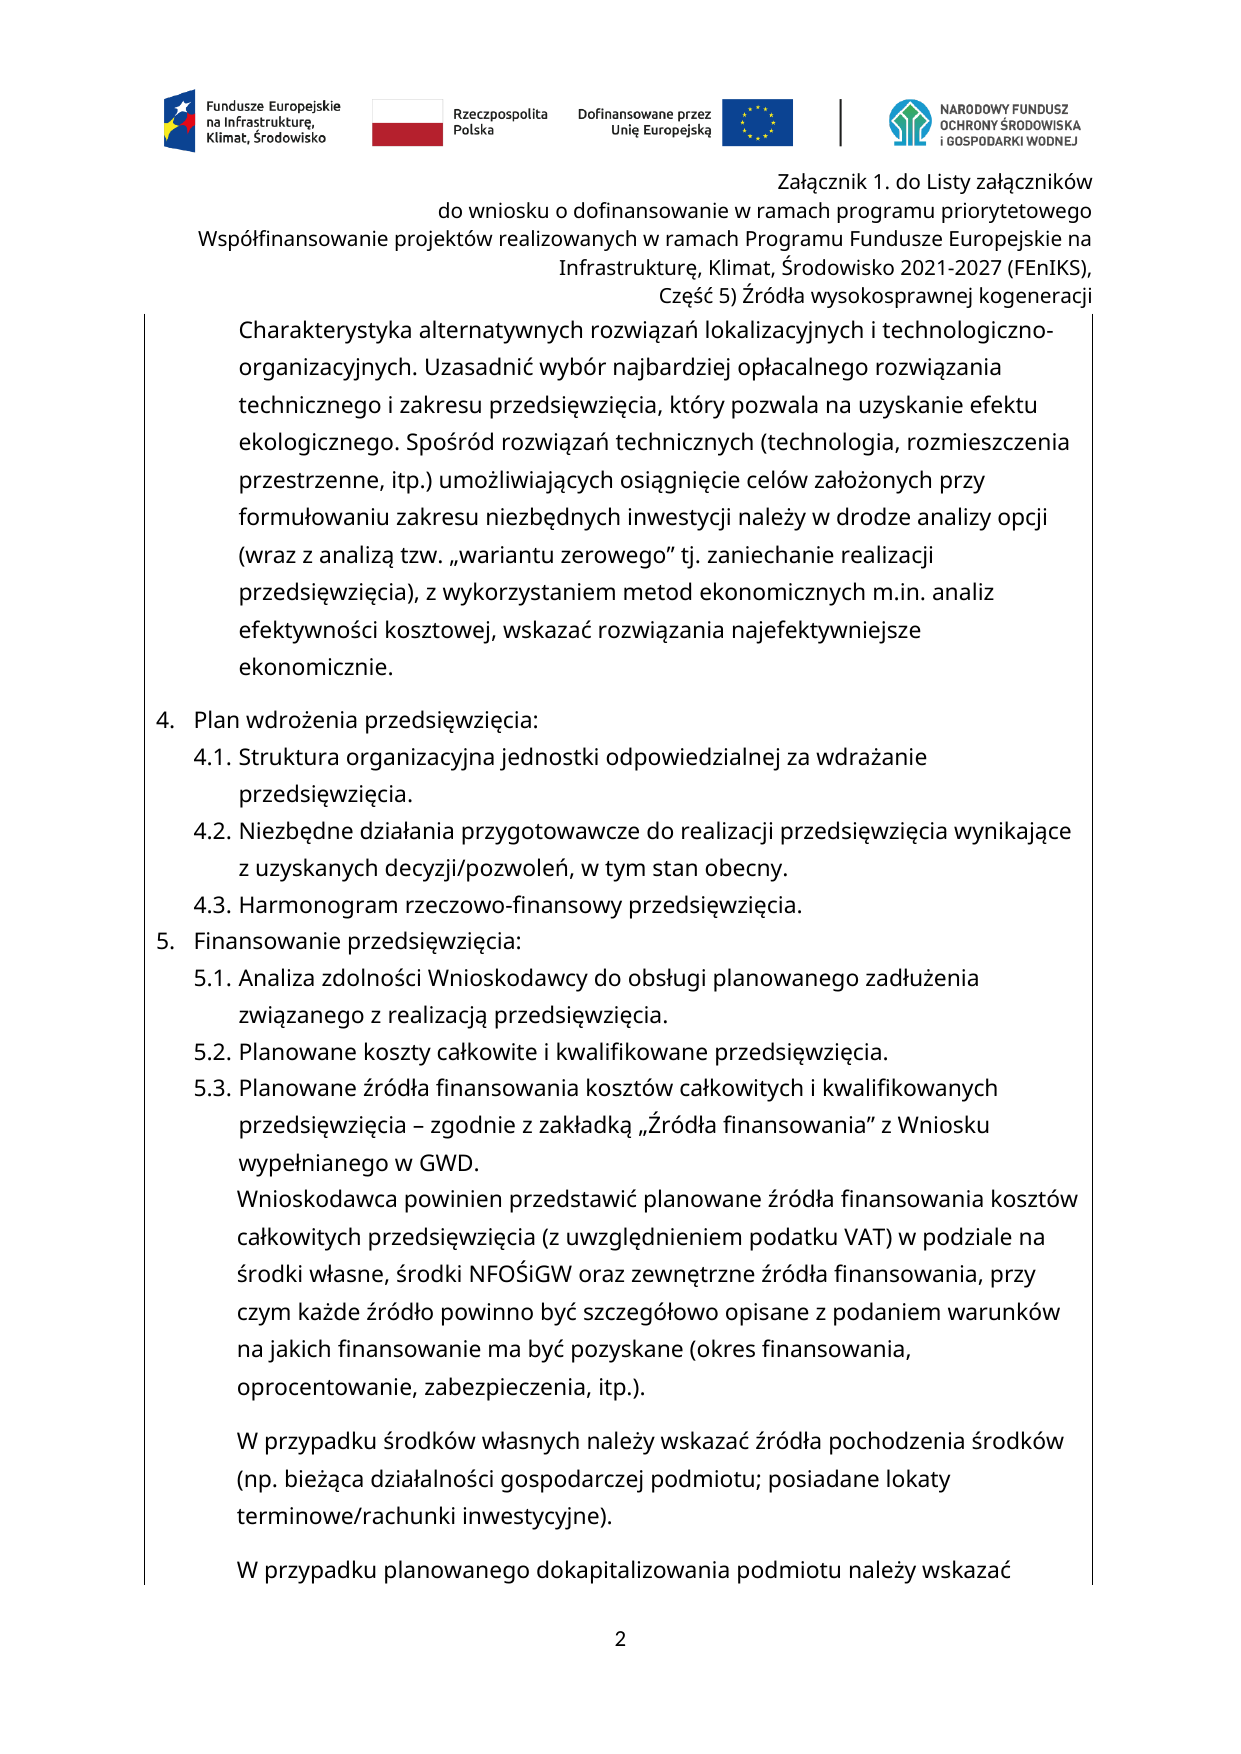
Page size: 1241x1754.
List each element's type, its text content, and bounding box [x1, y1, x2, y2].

table_cell Charakterystyka alternatywnych rozwiązań lokalizacyjnych i technologiczno-organizacyjnych. Uzasadnić wybór najbardziej opłacalnego rozwiązania technicznego i zakresu przedsięwzięcia, który pozwala na uzyskanie efektu ekologicznego. Spośród rozwiązań technicznych (technologia, rozmieszczenia przestrzenne, itp.) umożliwiających osiągnięcie celów założonych przy formułowaniu zakresu niezbędnych inwestycji należy w drodze analizy opcji (wraz z analizą tzw. „wariantu zerowego” tj. zaniechanie realizacji przedsięwzięcia), z wykorzystaniem metod ekonomicznych m.in. analiz efektywności kosztowej, wskazać rozwiązania najefektywniejsze ekonomicznie. [145, 314, 1092, 704]
table_cell Niezbędne działania przygotowawcze do realizacji przedsięwzięcia wynikające z uzyskanych decyzji/pozwoleń, w tym stan obecny. [145, 815, 1092, 888]
picture [147, 73, 1093, 168]
table_cell Struktura organizacyjna jednostki odpowiedzialnej za wdrażanie przedsięwzięcia. [145, 741, 1092, 814]
table_cell Plan wdrożenia przedsięwzięcia: [145, 704, 1092, 741]
table_cell Planowane źródła finansowania kosztów całkowitych i kwalifikowanych przedsięwzięcia – zgodnie z zakładką „Źródła finansowania” z Wniosku wypełnianego w GWD. [145, 1072, 1092, 1183]
table_cell Harmonogram rzeczowo-finansowy przedsięwzięcia. [145, 889, 1092, 925]
table_cell Finansowanie przedsięwzięcia: [145, 925, 1092, 961]
table_cell Analiza zdolności Wnioskodawcy do obsługi planowanego zadłużenia związanego z realizacją przedsięwzięcia. [145, 961, 1092, 1035]
table_cell Planowane koszty całkowite i kwalifikowane przedsięwzięcia. [145, 1035, 1092, 1072]
